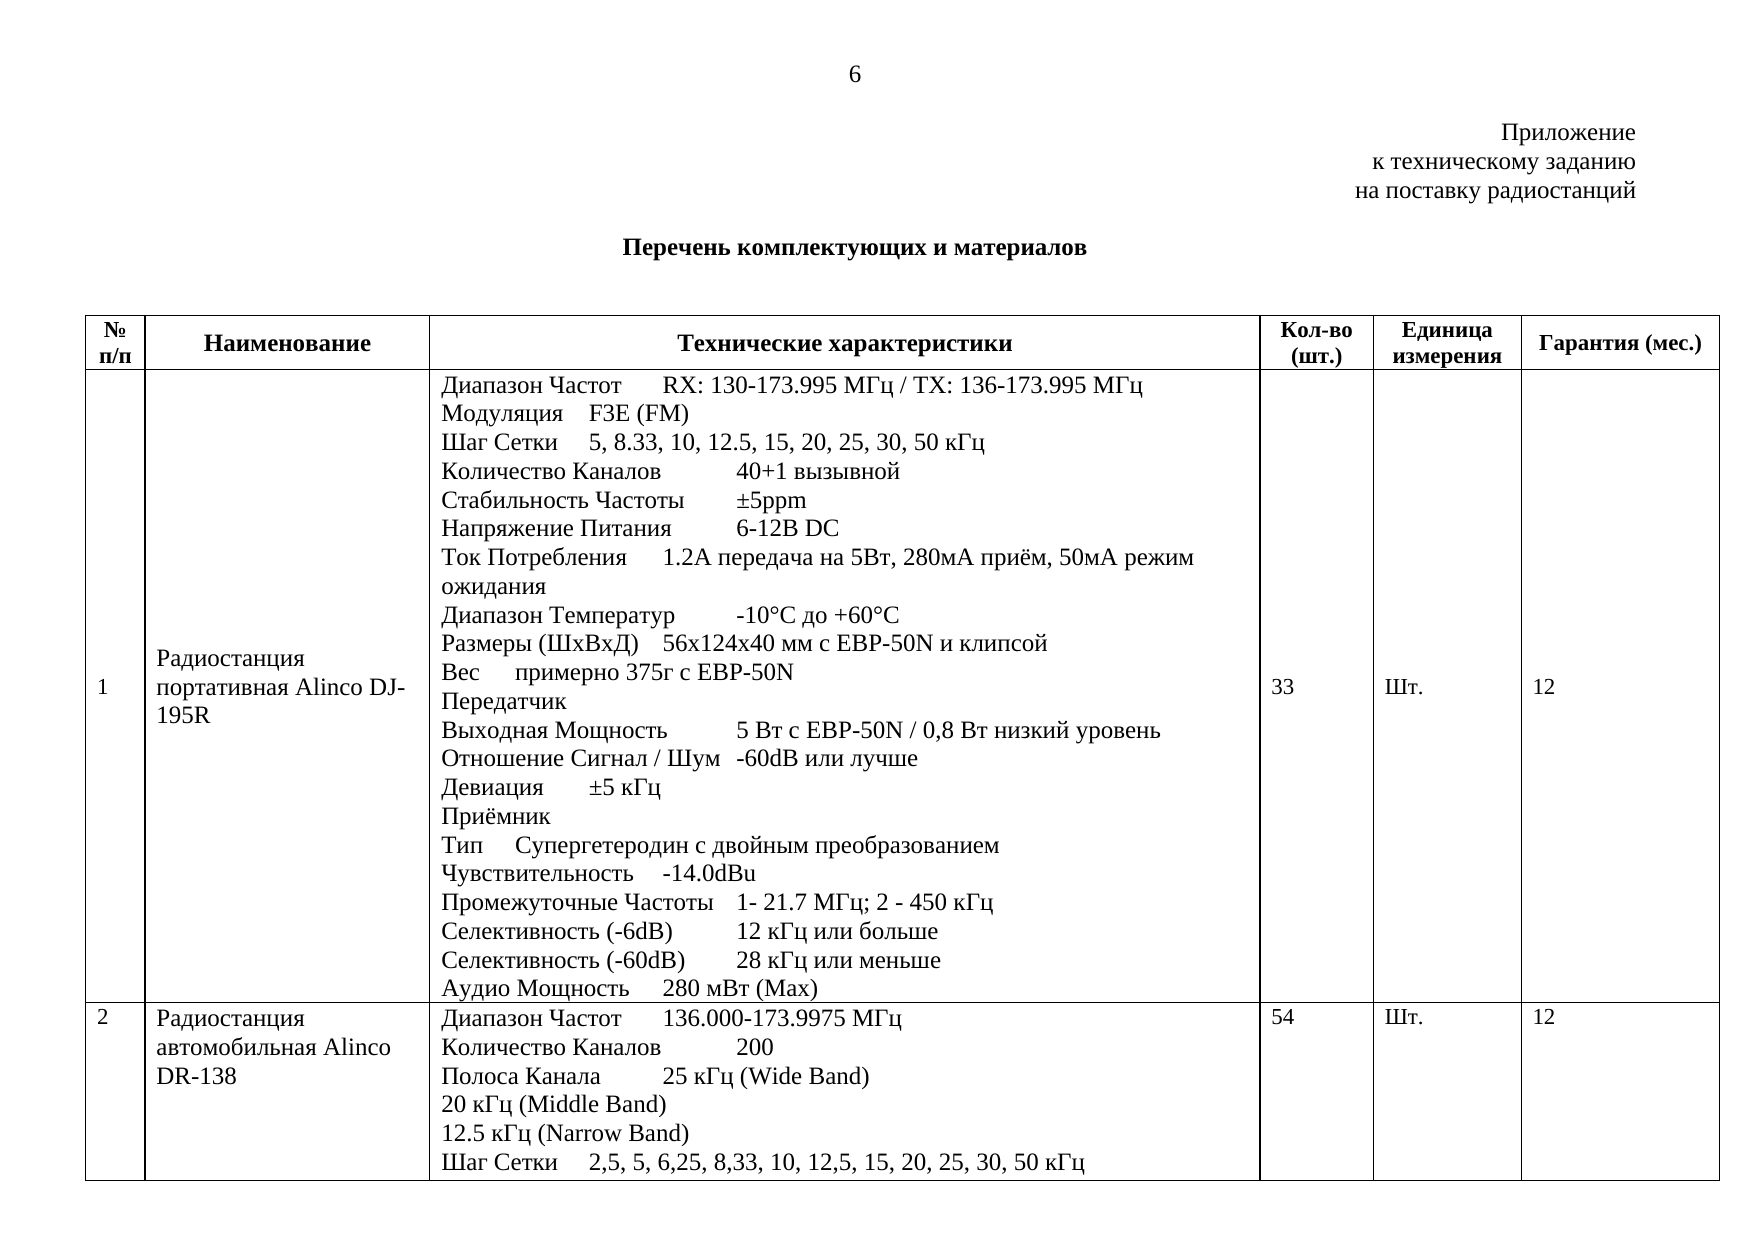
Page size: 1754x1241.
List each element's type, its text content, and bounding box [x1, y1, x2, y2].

text к техническому заданию [74, 146, 1636, 175]
table_header Гарантия (мес.) [1522, 316, 1719, 369]
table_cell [430, 1003, 1259, 1180]
table_cell 2 [86, 1003, 144, 1180]
table_header Единица измерения [1374, 316, 1521, 369]
table_header Кол-во (шт.) [1261, 316, 1373, 369]
table_cell Шт. [1374, 1003, 1521, 1180]
table_cell 1 [86, 370, 144, 1002]
text Перечень комплектующих и материалов [74, 232, 1636, 261]
text на поставку радиостанций [77, 175, 1636, 204]
table_cell Шт. [1374, 370, 1521, 1002]
table_cell 33 [1261, 370, 1373, 1002]
table_cell Диапазон Частот RX: 130-173.995 МГц / TX: 136-173.995 МГц Модуляция F3E (FM) Шаг Сетки 5, 8.33, 10, 12.5, 15, 20, 25, 30, 50 кГц Количество Каналов 40+1 вызывной Стабильность Частоты ±5ppm Напряжение Питания 6-12В DC Ток Потребления 1.2А передача на 5Вт, 280мА приём, 50мА режим ожидания Диапазон Температур -10°C до +60°C Размеры (ШхВхД) 56x124x40 мм с EBP-50N и клипсой Вес примерно 375г с EBP-50N Передатчик Выходная Мощность 5 Вт с EBP-50N / 0,8 Вт низкий уровень Отношение Сигнал / Шум -60dB или лучше Девиация ±5 кГц Приёмник Тип Супергетеродин с двойным преобразованием Чувствительность -14.0dBu Промежуточные Частоты 1- 21.7 МГц; 2 - 450 кГц Селективность (-6dB) 12 кГц или больше Селективность (-60dB) 28 кГц или меньше Аудио Мощность 280 мВт (Max) [430, 370, 1259, 1002]
text Приложение [74, 118, 1636, 146]
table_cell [146, 1003, 429, 1180]
table_cell 12 [1522, 370, 1719, 1002]
table_cell 54 [1261, 1003, 1373, 1180]
table_header № п/п [86, 316, 144, 369]
table_header Наименование [146, 316, 429, 369]
table_header Технические характеристики [430, 316, 1259, 369]
table_cell Радиостанция портативная Alinco DJ-195R [146, 370, 429, 1002]
table_cell 12 [1522, 1003, 1719, 1180]
